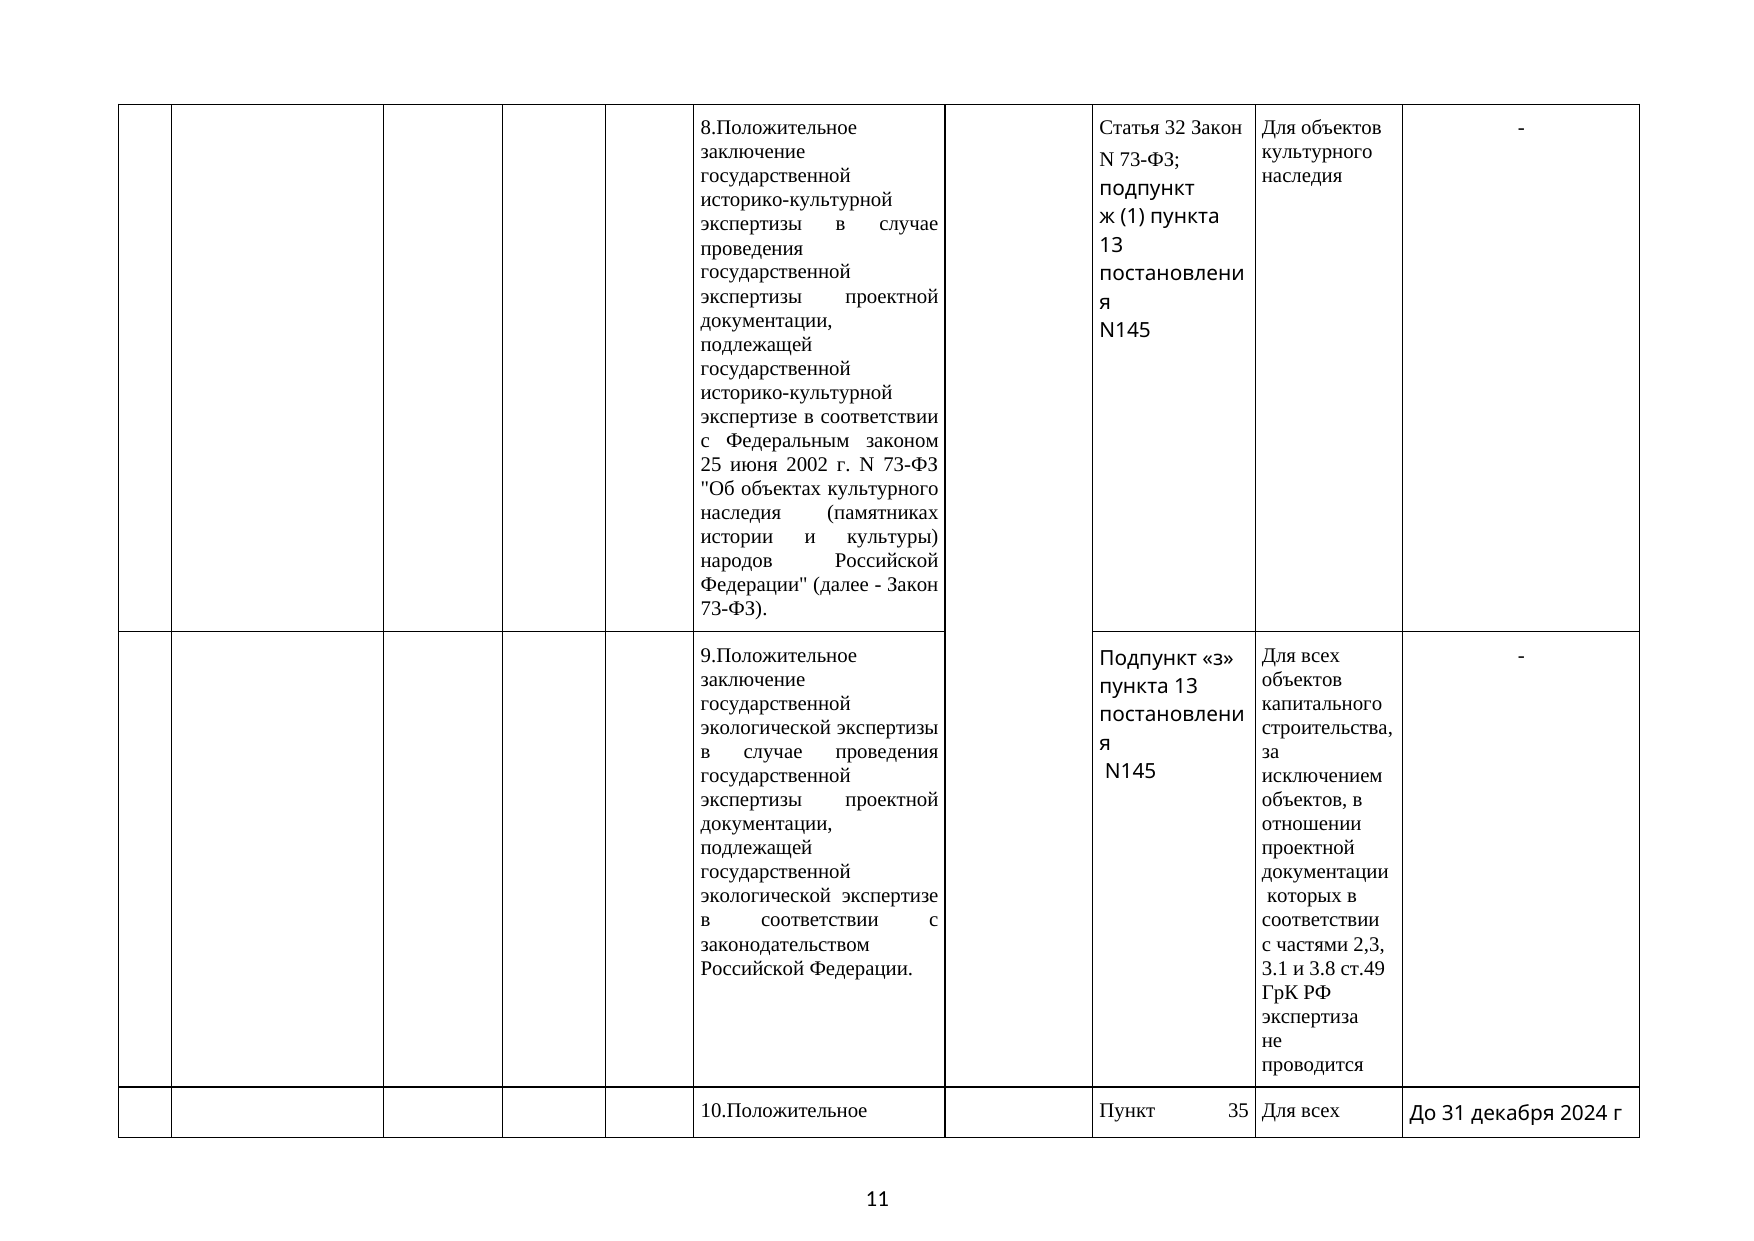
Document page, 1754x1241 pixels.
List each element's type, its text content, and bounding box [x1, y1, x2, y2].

table_cell Статья 32 Закон N 73-ФЗ; подпункт ж (1) пункта 13 постановления N145 [1093, 105, 1255, 631]
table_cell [1403, 1088, 1639, 1137]
table_cell [119, 632, 171, 1086]
table_cell Подпункт «з» пункта 13 постановления N145 [1093, 632, 1255, 1086]
table_cell 8.Положительное заключение государственной историко-культурной экспертизы в случае проведения государственной экспертизы проектной документации, подлежащей государственной историко-культурной экспертизе в соответствии с Федеральным законом 25 июня 2002 г. N 73-ФЗ "Об объектах культурного наследия (памятниках истории и культуры) народов Российской Федерации" (далее - Закон 73-ФЗ). [694, 105, 944, 631]
table_cell - [1403, 105, 1639, 631]
table_cell - [1403, 632, 1639, 1086]
table_cell [119, 105, 171, 631]
table_cell [606, 632, 693, 1086]
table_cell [1093, 1088, 1255, 1137]
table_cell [1256, 1088, 1402, 1137]
table_cell [503, 1088, 605, 1137]
table_cell Для объектов культурного наследия [1256, 105, 1402, 631]
table_cell [119, 1088, 171, 1137]
table_cell [384, 1088, 502, 1137]
table_cell [606, 105, 693, 631]
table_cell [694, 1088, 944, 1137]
table_cell [503, 632, 605, 1086]
table_cell [172, 105, 383, 631]
table_cell [606, 1088, 693, 1137]
table_cell [384, 632, 502, 1086]
table_cell [172, 632, 383, 1086]
table_cell [172, 1088, 383, 1137]
table_cell [946, 1088, 1092, 1137]
table_cell [384, 105, 502, 631]
table_cell [503, 105, 605, 631]
table_cell 9.Положительное заключение государственной экологической экспертизы в случае проведения государственной экспертизы проектной документации, подлежащей государственной экологической экспертизе в соответствии с законодательством Российской Федерации. [694, 632, 944, 1086]
